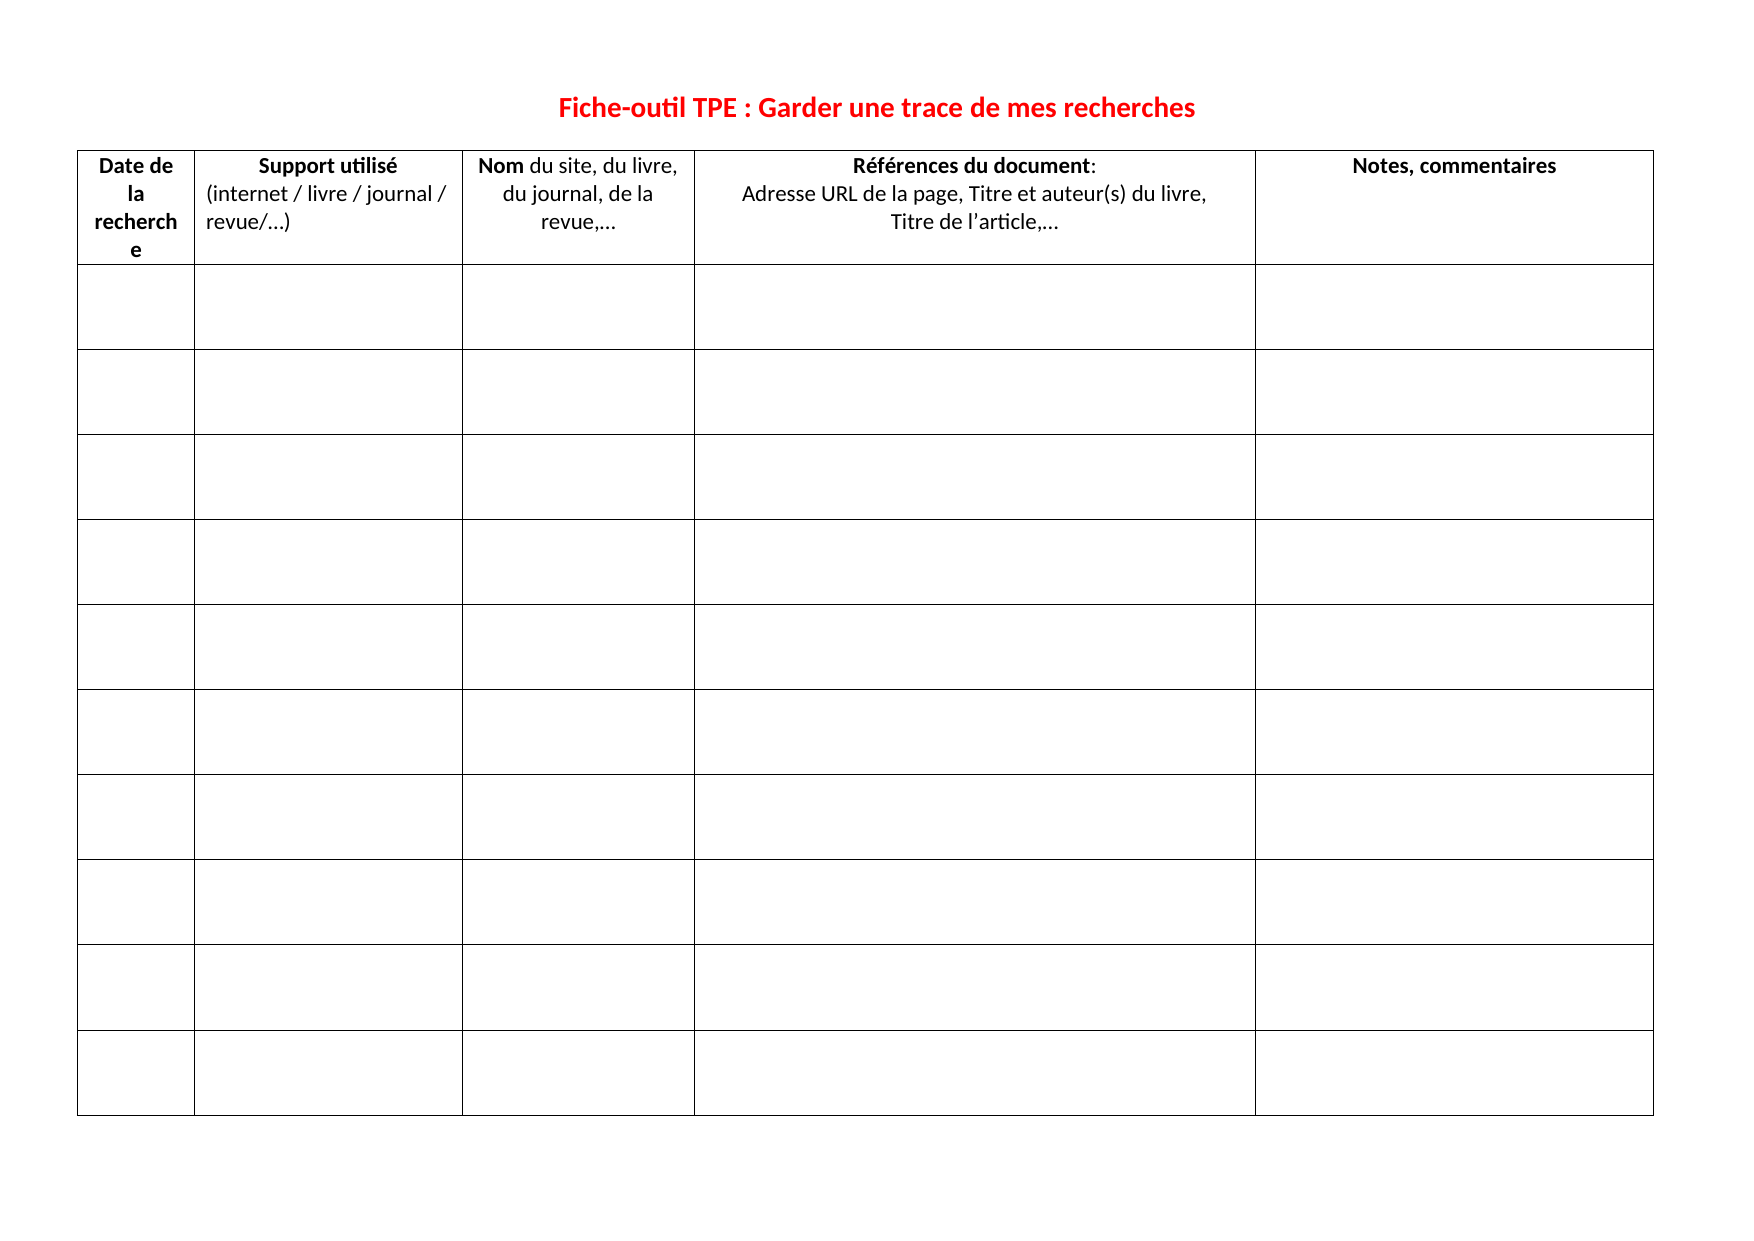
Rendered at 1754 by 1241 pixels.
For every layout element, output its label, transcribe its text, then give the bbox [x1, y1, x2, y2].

table_header Date de la recherche [78, 151, 194, 263]
table_cell [695, 265, 1255, 349]
table_header Support utilisé (internet / livre / journal / revue/…) [195, 151, 462, 263]
table_cell [195, 775, 462, 859]
table_cell [78, 1031, 194, 1114]
table_cell [1256, 945, 1653, 1029]
table_cell [195, 435, 462, 519]
table_cell [78, 605, 194, 689]
table_cell [695, 860, 1255, 944]
table_cell [78, 435, 194, 519]
table_cell [1256, 350, 1653, 434]
table_cell [695, 690, 1255, 774]
table_cell [1256, 520, 1653, 604]
table_cell [195, 945, 462, 1029]
table_cell [695, 435, 1255, 519]
table_cell [195, 265, 462, 349]
table_cell [78, 350, 194, 434]
table_cell [1256, 690, 1653, 774]
table_cell [195, 605, 462, 689]
table_cell [695, 520, 1255, 604]
table_cell [195, 1031, 462, 1114]
table_header Références du document: Adresse URL de la page, Titre et auteur(s) du livre, Titre de l’article,… [695, 151, 1255, 263]
table_cell [695, 775, 1255, 859]
table_cell [695, 1031, 1255, 1114]
table_cell [1256, 1031, 1653, 1114]
table_cell [195, 690, 462, 774]
table_cell [195, 520, 462, 604]
table_cell [695, 350, 1255, 434]
table_header Notes, commentaires [1256, 151, 1653, 263]
table_cell [463, 860, 694, 944]
table_cell [195, 350, 462, 434]
table_cell [1256, 860, 1653, 944]
table_cell [1256, 605, 1653, 689]
text Fiche-outil TPE : Garder une trace de mes recherches [89, 89, 1665, 124]
table_cell [1256, 265, 1653, 349]
table_cell [463, 520, 694, 604]
table_cell [463, 435, 694, 519]
table_cell [463, 605, 694, 689]
table_cell [1256, 435, 1653, 519]
table_cell [463, 265, 694, 349]
table_cell [463, 945, 694, 1029]
table_cell [463, 690, 694, 774]
table_header Nom du site, du livre, du journal, de la revue,… [463, 151, 694, 263]
table_cell [78, 860, 194, 944]
table_cell [1256, 775, 1653, 859]
table_cell [78, 945, 194, 1029]
table_cell [195, 860, 462, 944]
table_cell [78, 775, 194, 859]
table_cell [463, 775, 694, 859]
table_cell [463, 350, 694, 434]
table_cell [78, 265, 194, 349]
table_cell [463, 1031, 694, 1114]
table_cell [695, 945, 1255, 1029]
table_cell [78, 520, 194, 604]
table_cell [695, 605, 1255, 689]
table_cell [78, 690, 194, 774]
